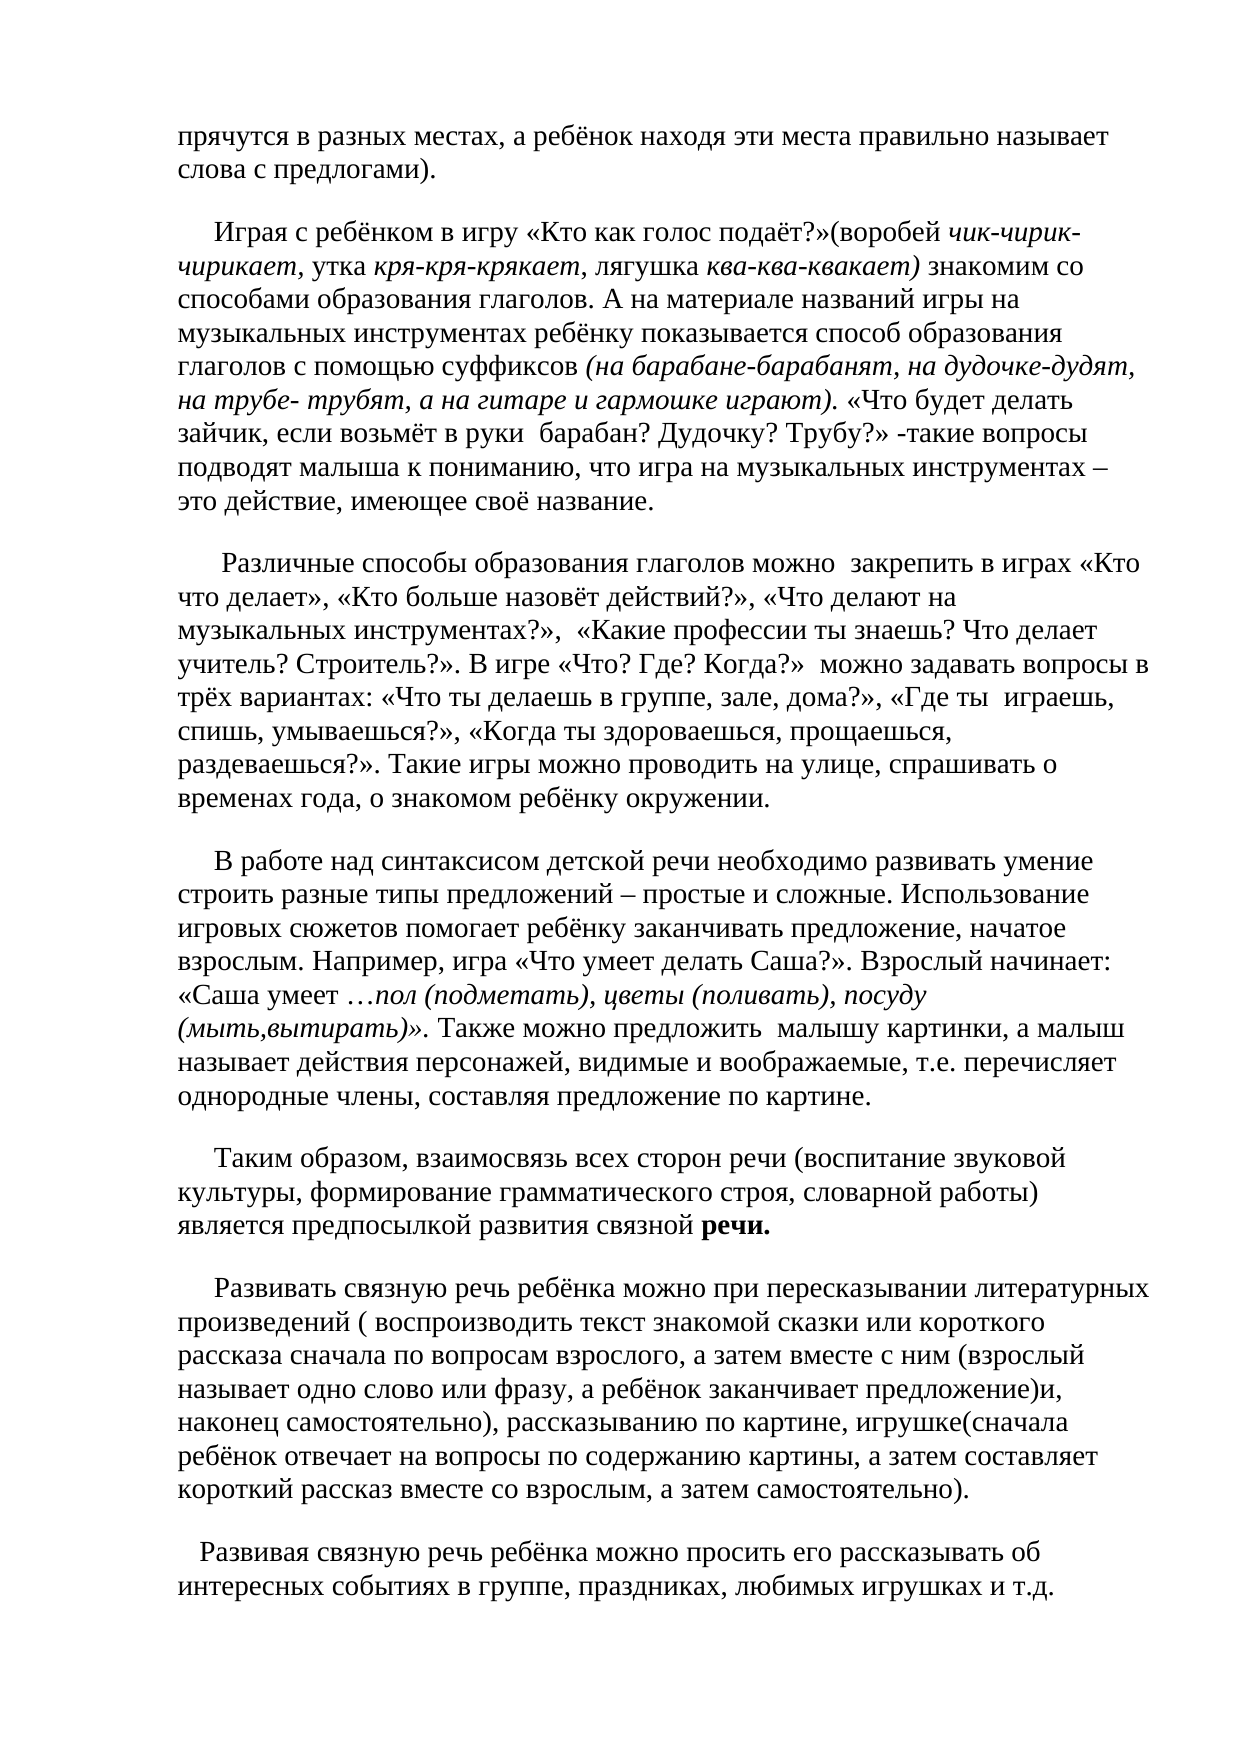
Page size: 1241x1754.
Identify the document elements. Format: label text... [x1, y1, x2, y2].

text Развивая связную речь ребёнка можно просить его рассказывать об интересных событиях в группе, праздниках, любимых игрушках и т.д. [177, 1534, 1152, 1601]
text В работе над синтаксисом детской речи необходимо развивать умение строить разные типы предложений – простые и сложные. Использование игровых сюжетов помогает ребёнку заканчивать предложение, начатое взрослым. Например, игра «Что умеет делать Саша?». Взрослый начинает: «Саша умеет …пол (подметать), цветы (поливать), посуду (мыть,вытирать)». Также можно предложить малышу картинки, а малыш называет действия персонажей, видимые и воображаемые, т.е. перечисляет однородные члены, составляя предложение по картине. [177, 843, 1152, 1111]
text Развивать связную речь ребёнка можно при пересказывании литературных произведений ( воспроизводить текст знакомой сказки или короткого рассказа сначала по вопросам взрослого, а затем вместе с ним (взрослый называет одно слово или фразу, а ребёнок заканчивает предложение)и, наконец самостоятельно), рассказыванию по картине, игрушке(сначала ребёнок отвечает на вопросы по содержанию картины, а затем составляет короткий рассказ вместе со взрослым, а затем самостоятельно). [177, 1270, 1152, 1505]
text Различные способы образования глаголов можно закрепить в играх «Кто что делает», «Кто больше назовёт действий?», «Что делают на музыкальных инструментах?», «Какие профессии ты знаешь? Что делает учитель? Строитель?». В игре «Что? Где? Когда?» можно задавать вопросы в трёх вариантах: «Что ты делаешь в группе, зале, дома?», «Где ты играешь, спишь, умываешься?», «Когда ты здороваешься, прощаешься, раздеваешься?». Такие игры можно проводить на улице, спрашивать о временах года, о знакомом ребёнку окружении. [177, 545, 1152, 814]
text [177, 118, 1152, 185]
text Таким образом, взаимосвязь всех сторон речи (воспитание звуковой культуры, формирование грамматического строя, словарной работы) является предпосылкой развития связной речи. [177, 1140, 1152, 1241]
text Играя с ребёнком в игру «Кто как голос подаёт?»(воробей чик-чирик-чирикает, утка кря-кря-крякает, лягушка ква-ква-квакает) знакомим со способами образования глаголов. А на материале названий игры на музыкальных инструментах ребёнку показывается способ образования глаголов с помощью суффиксов (на барабане-барабанят, на дудочке-дудят, на трубе- трубят, а на гитаре и гармошке играют). «Что будет делать зайчик, если возьмёт в руки барабан? Дудочку? Трубу?» -такие вопросы подводят малыша к пониманию, что игра на музыкальных инструментах – это действие, имеющее своё название. [177, 214, 1152, 516]
